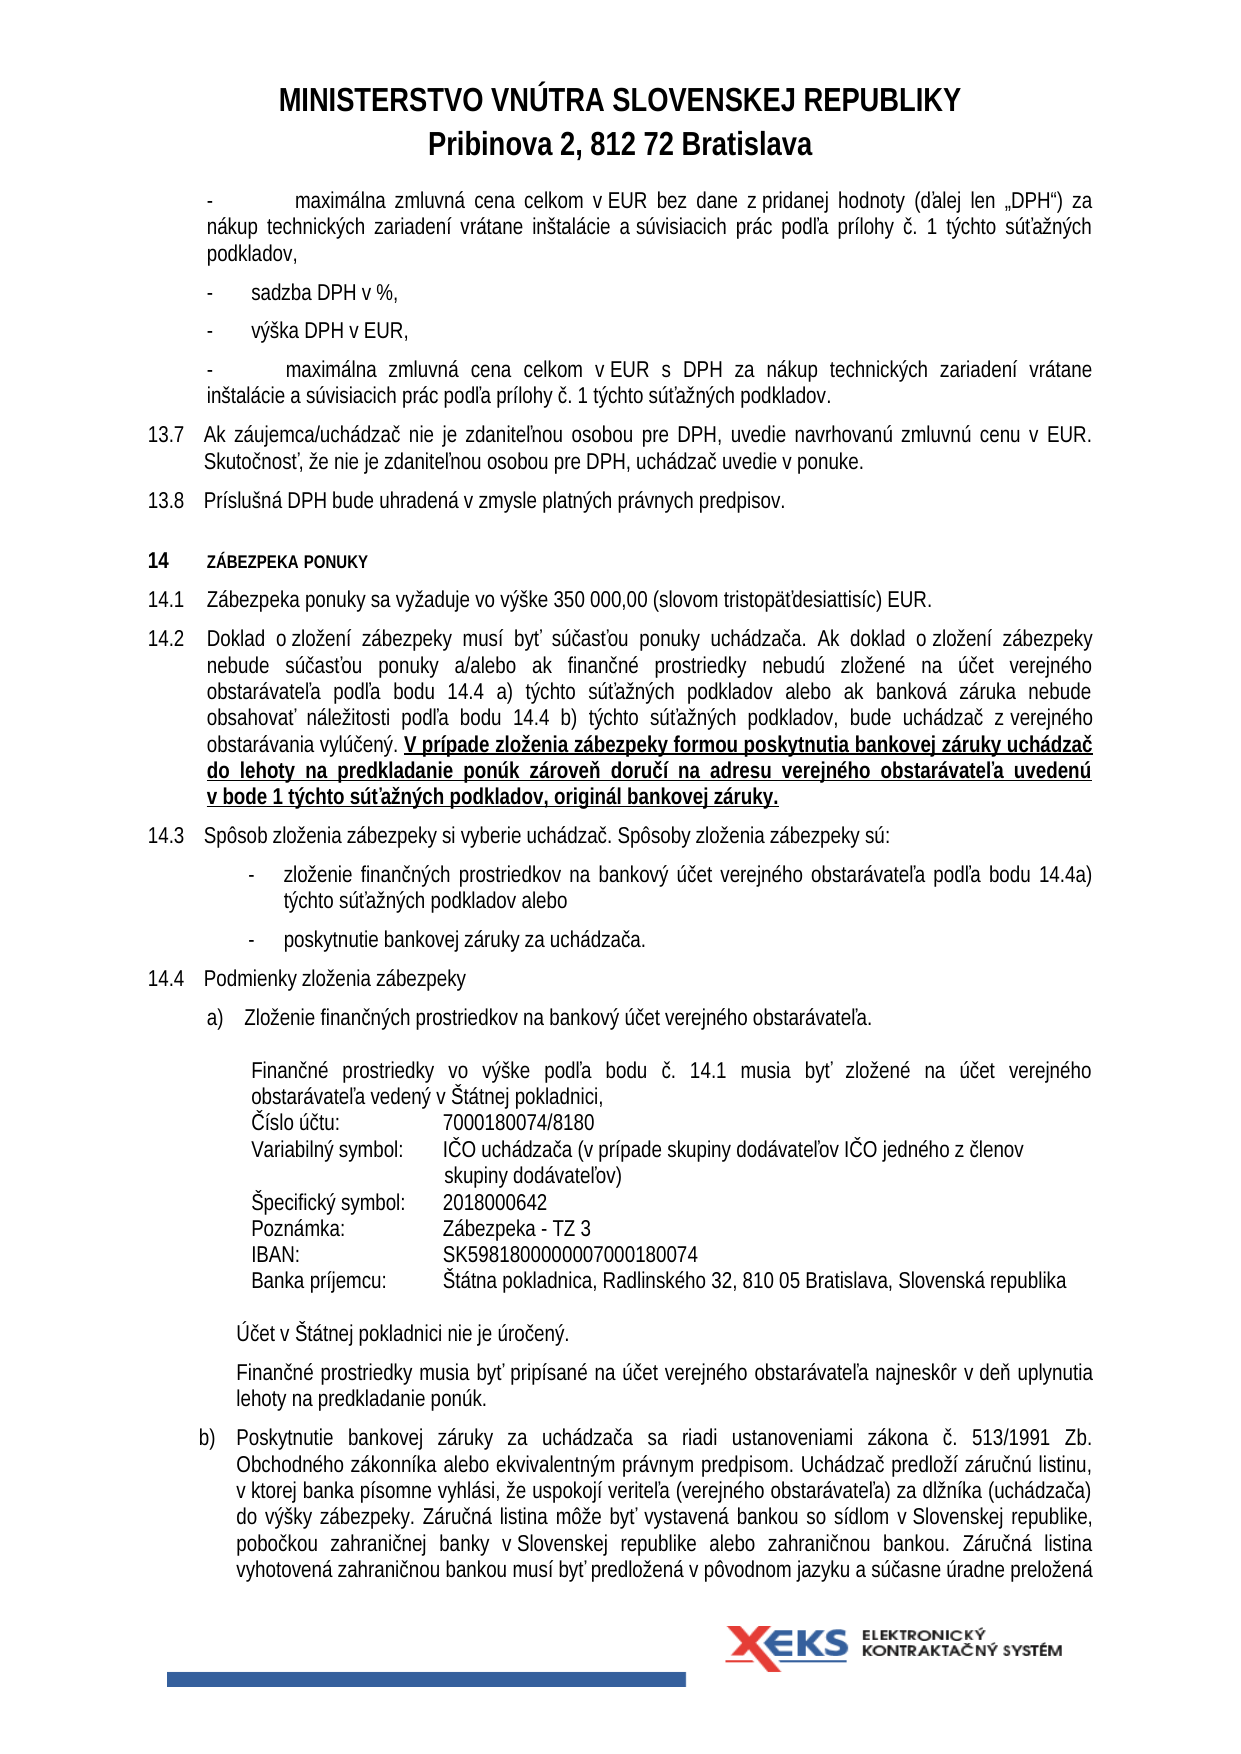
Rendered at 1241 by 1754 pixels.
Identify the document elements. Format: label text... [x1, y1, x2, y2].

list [199, 1424, 1093, 1582]
text Špecifický symbol: 2018000642 [236, 1188, 1093, 1215]
text Číslo účtu: 7000180074/8180 [236, 1109, 1093, 1136]
list Zábezpeka ponuky sa vyžaduje vo výške 350 000,00 (slovom tristopäťdesiattisíc) EUR. [148, 586, 1093, 613]
text Finančné prostriedky musia byť pripísané na účet verejného obstarávateľa najneskôr v deň uplynutia lehoty na predkladanie ponúk. [236, 1359, 1093, 1412]
text Poznámka: Zábezpeka - TZ 3 [236, 1215, 1093, 1241]
text Účet v Štátnej pokladnici nie je úročený. [236, 1320, 1093, 1347]
text Banka príjemcu: Štátna pokladnica, Radlinského 32, 810 05 Bratislava, Slovenská republika [236, 1267, 1093, 1294]
list Zloženie finančných prostriedkov na bankový účet verejného obstarávateľa. [207, 1004, 1093, 1030]
list sadzba DPH v %, [207, 278, 1093, 305]
list zábezpeka ponuky [148, 547, 1093, 574]
list Spôsob zloženia zábezpeky si vyberie uchádzač. Spôsoby zloženia zábezpeky sú: [148, 822, 1093, 848]
text Variabilný symbol: IČO uchádzača (v prípade skupiny dodávateľov IČO jedného z členov [236, 1136, 1093, 1162]
list Ak záujemca/uchádzač nie je zdaniteľnou osobou pre DPH, uvedie navrhovanú zmluvnú cenu v EUR. Skutočnosť, že nie je zdaniteľnou osobou pre DPH, uchádzač uvedie v ponuke. [148, 421, 1093, 474]
list Podmienky zloženia zábezpeky [148, 965, 1093, 991]
list poskytnutie bankovej záruky za uchádzača. [248, 926, 1093, 953]
list zloženie finančných prostriedkov na bankový účet verejného obstarávateľa podľa bodu 14.4a) týchto súťažných podkladov alebo [248, 861, 1093, 914]
list Doklad o zložení zábezpeky musí byť súčasťou ponuky uchádzača. Ak doklad o zložení zábezpeky nebude súčasťou ponuky a/alebo ak finančné prostriedky nebudú zložené na účet verejného obstarávateľa podľa bodu 14.4 a) týchto súťažných podkladov alebo ak banková záruka nebude obsahovať náležitosti podľa bodu 14.4 b) týchto súťažných podkladov, bude uchádzač z verejného obstarávania vylúčený. V prípade zloženia zábezpeky formou poskytnutia bankovej záruky uchádzač do lehoty na predkladanie ponúk zároveň doručí na adresu verejného obstarávateľa uvedenú v bode 1 týchto súťažných podkladov, originál bankovej záruky. [148, 625, 1093, 810]
text IBAN: SK5981800000007000180074 [221, 1241, 1093, 1267]
list maximálna zmluvná cena celkom v EUR s DPH za nákup technických zariadení vrátane inštalácie a súvisiacich prác podľa prílohy č. 1 týchto súťažných podkladov. [207, 356, 1093, 409]
picture [167, 1626, 1062, 1687]
text skupiny dodávateľov) [236, 1162, 1093, 1188]
list Príslušná DPH bude uhradená v zmysle platných právnych predpisov. [148, 487, 1093, 513]
list výška DPH v EUR, [207, 317, 1093, 344]
text Finančné prostriedky vo výške podľa bodu č. 14.1 musia byť zložené na účet verejného obstarávateľa vedený v Štátnej pokladnici, [251, 1057, 1093, 1109]
list maximálna zmluvná cena celkom v EUR bez dane z pridanej hodnoty (ďalej len „DPH“) za nákup technických zariadení vrátane inštalácie a súvisiacich prác podľa prílohy č. 1 týchto súťažných podkladov, [207, 187, 1093, 266]
